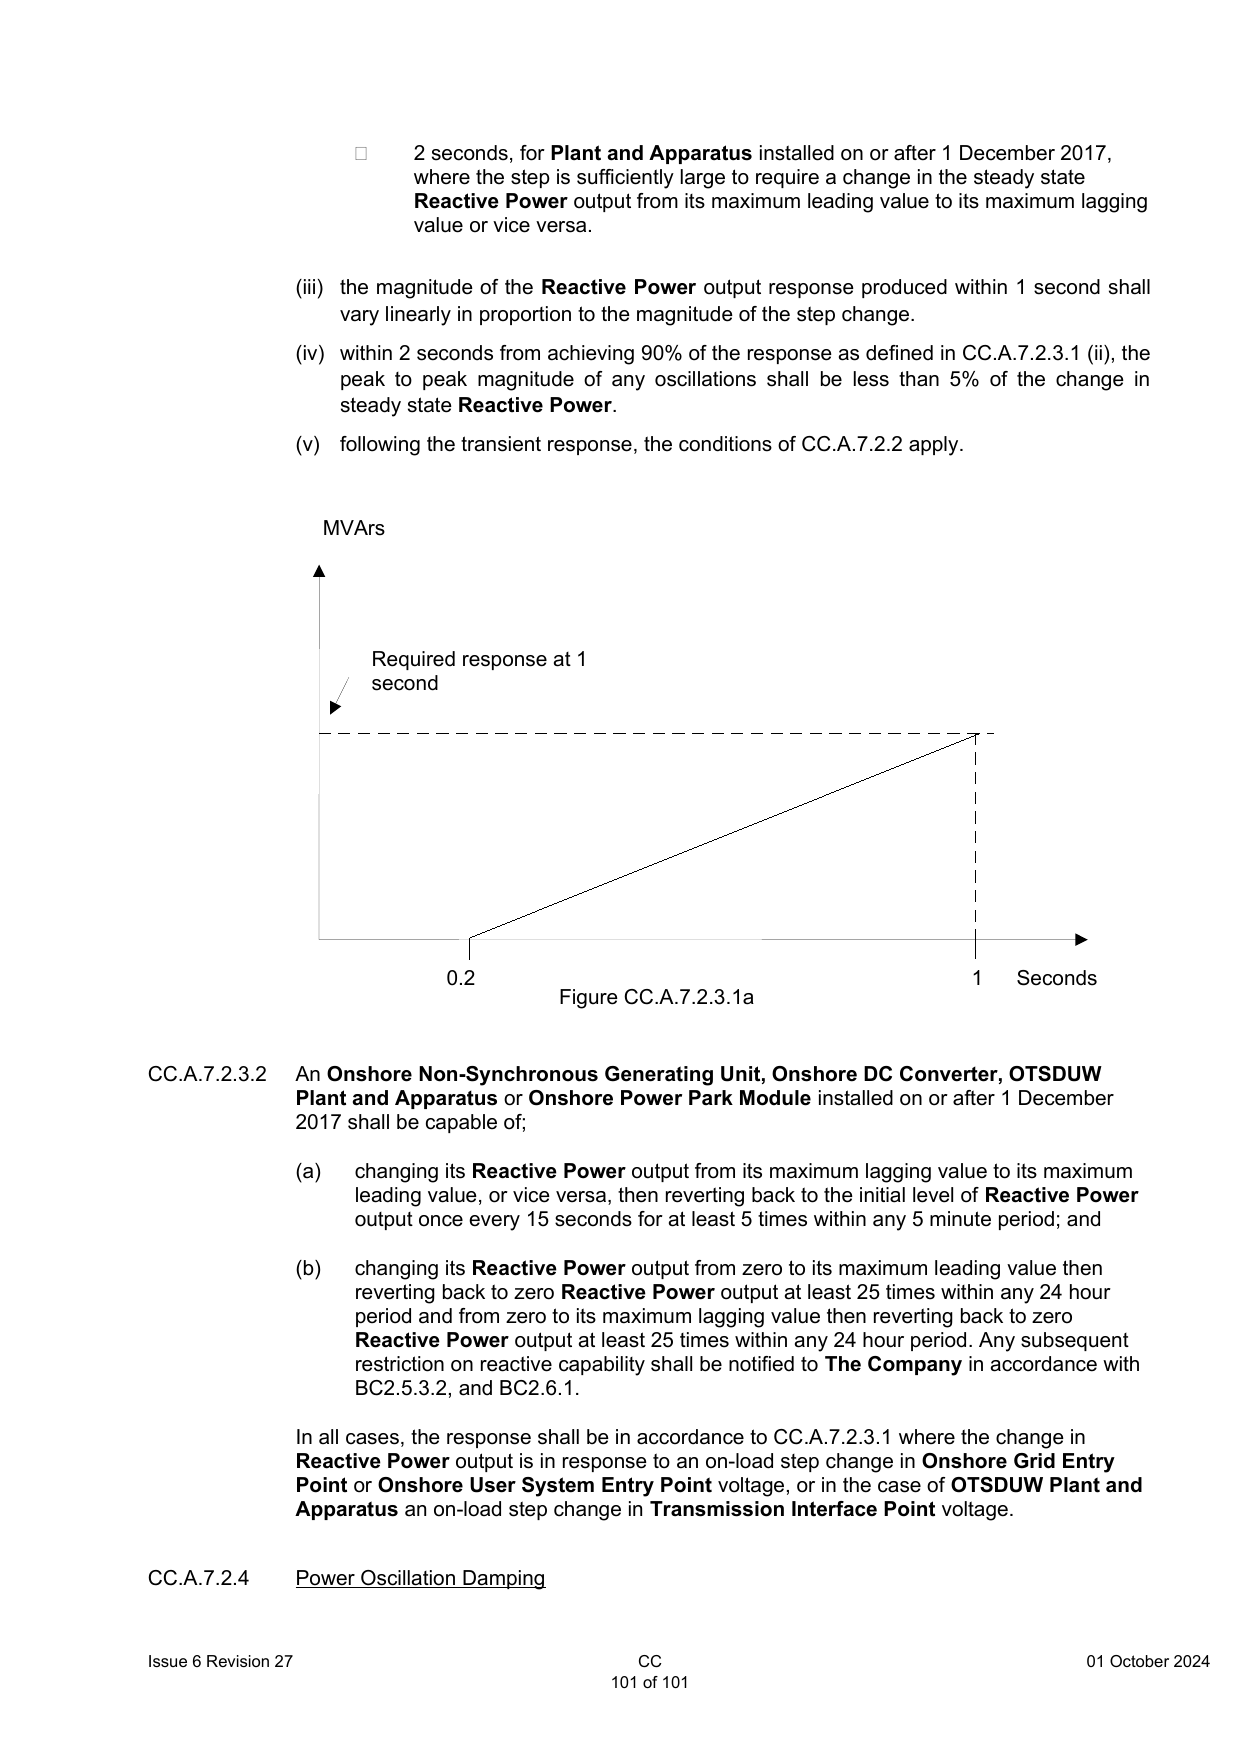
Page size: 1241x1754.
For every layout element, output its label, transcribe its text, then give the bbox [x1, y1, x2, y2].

subtitle In all cases, the response shall be in accordance to CC.A.7.2.3.1 where the change in Reactive Power output is in response to an on-load step change in Onshore Grid Entry Point or Onshore User System Entry Point voltage, or in the case of OTSDUW Plant and Apparatus an on-load step change in Transmission Interface Point voltage. [295, 1425, 1152, 1521]
text (iv) within 2 seconds from achieving 90% of the response as defined in CC.A.7.2.3.1 (ii), the peak to peak magnitude of any oscillations shall be less than 5% of the change in steady state Reactive Power. [295, 340, 1152, 417]
list 2 seconds, for Plant and Apparatus installed on or after 1 December 2017, where the step is sufficiently large to require a change in the steady state Reactive Power output from its maximum leading value to its maximum lagging value or vice versa. [354, 139, 1152, 236]
subtitle changing its Reactive Power output from zero to its maximum leading value then reverting back to zero Reactive Power output at least 25 times within any 24 hour period and from zero to its maximum lagging value then reverting back to zero Reactive Power output at least 25 times within any 24 hour period. Any subsequent restriction on reactive capability shall be notified to The Company in accordance with BC2.5.3.2, and BC2.6.1. [295, 1256, 1152, 1400]
text CC.A.7.2.4 Power Oscillation Damping [148, 1566, 1152, 1589]
subtitle changing its Reactive Power output from its maximum lagging value to its maximum leading value, or vice versa, then reverting back to the initial level of Reactive Power output once every 15 seconds for at least 5 times within any 5 minute period; and [295, 1159, 1152, 1231]
text CC.A.7.2.3.2 An Onshore Non-Synchronous Generating Unit, Onshore DC Converter, OTSDUW Plant and Apparatus or Onshore Power Park Module installed on or after 1 December 2017 shall be capable of; [148, 1062, 1152, 1134]
text (iii) the magnitude of the Reactive Power output response produced within 1 second shall vary linearly in proportion to the magnitude of the step change. [295, 275, 1152, 326]
text (v) following the transient response, the conditions of CC.A.7.2.2 apply. [295, 432, 1152, 456]
